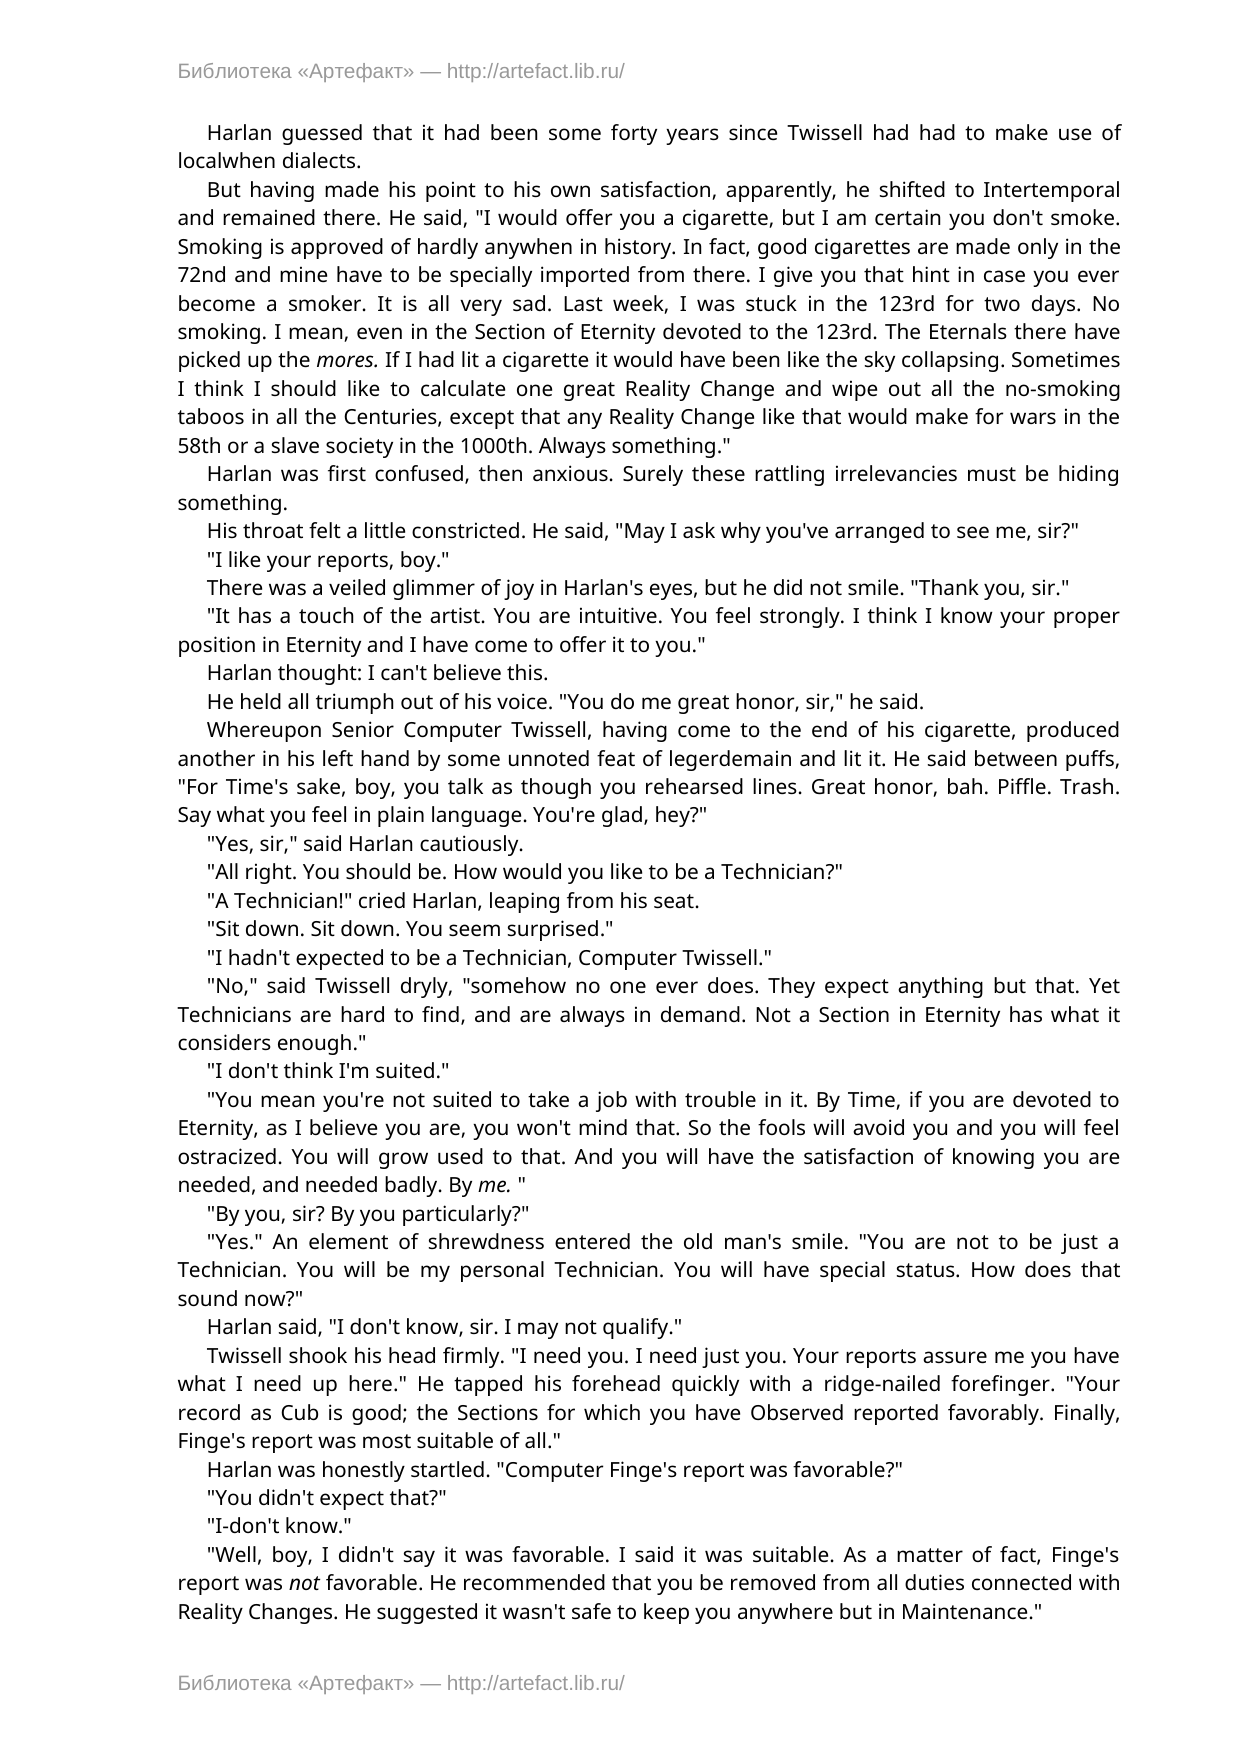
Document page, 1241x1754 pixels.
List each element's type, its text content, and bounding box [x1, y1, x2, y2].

text "A Technician!" cried Harlan, leaping from his seat. [177, 886, 1122, 914]
text "Yes." An element of shrewdness entered the old man's smile. "You are not to be just a Technician. You will be my personal Technician. You will have special status. How does that sound now?" [177, 1227, 1122, 1312]
text "No," said Twissell dryly, "somehow no one ever does. They expect anything but that. Yet Technicians are hard to find, and are always in demand. Not a Section in Eternity has what it considers enough." [177, 971, 1122, 1057]
text Whereupon Senior Computer Twissell, having come to the end of his cigarette, produced another in his left hand by some unnoted feat of legerdemain and lit it. He said between puffs, "For Time's sake, boy, you talk as though you rehearsed lines. Great honor, bah. Piffle. Trash. Say what you feel in plain language. You're glad, hey?" [177, 715, 1122, 829]
text Twissell shook his head firmly. "I need you. I need just you. Your reports assure me you have what I need up here." He tapped his forehead quickly with a ridge-nailed forefinger. "Your record as Cub is good; the Sections for which you have Observed reported favorably. Finally, Finge's report was most suitable of all." [177, 1341, 1122, 1455]
text "You mean you're not suited to take a job with trouble in it. By Time, if you are devoted to Eternity, as I believe you are, you won't mind that. So the fools will avoid you and you will feel ostracized. You will grow used to that. And you will have the satisfaction of knowing you are needed, and needed badly. By me. " [177, 1085, 1122, 1199]
text "Yes, sir," said Harlan cautiously. [177, 829, 1122, 857]
text "Sit down. Sit down. You seem surprised." [177, 914, 1122, 943]
text Harlan was honestly startled. "Computer Finge's report was favorable?" [177, 1455, 1122, 1483]
text "I don't think I'm suited." [177, 1057, 1122, 1085]
text But having made his point to his own satisfaction, apparently, he shifted to Intertemporal and remained there. He said, "I would offer you a cigarette, but I am certain you don't smoke. Smoking is approved of hardly anywhen in history. In fact, good cigarettes are made only in the 72nd and mine have to be specially imported from there. I give you that hint in case you ever become a smoker. It is all very sad. Last week, I was stuck in the 123rd for two days. No smoking. I mean, even in the Section of Eternity devoted to the 123rd. The Eternals there have picked up the mores. If I had lit a cigarette it would have been like the sky collapsing. Sometimes I think I should like to calculate one great Reality Change and wipe out all the no-smoking taboos in all the Centuries, except that any Reality Change like that would make for wars in the 58th or a slave society in the 1000th. Always something." [177, 175, 1122, 459]
text He held all triumph out of his voice. "You do me great honor, sir," he said. [177, 687, 1122, 715]
text "I-don't know." [177, 1512, 1122, 1540]
text Harlan guessed that it had been some forty years since Twissell had had to make use of localwhen dialects. [177, 118, 1122, 175]
text His throat felt a little constricted. He said, "May I ask why you've arranged to see me, sir?" [177, 516, 1122, 545]
text "I hadn't expected to be a Technician, Computer Twissell." [177, 943, 1122, 971]
text Harlan was first confused, then anxious. Surely these rattling irrelevancies must be hiding something. [177, 459, 1122, 516]
text Harlan thought: I can't believe this. [177, 658, 1122, 687]
text "I like your reports, boy." [177, 545, 1122, 573]
text Harlan said, "I don't know, sir. I may not qualify." [177, 1312, 1122, 1341]
text "By you, sir? By you particularly?" [177, 1199, 1122, 1227]
text "Well, boy, I didn't say it was favorable. I said it was suitable. As a matter of fact, Finge's report was not favorable. He recommended that you be removed from all duties connected with Reality Changes. He suggested it wasn't safe to keep you anywhere but in Maintenance." [177, 1540, 1122, 1625]
text "All right. You should be. How would you like to be a Technician?" [177, 857, 1122, 886]
text "You didn't expect that?" [177, 1483, 1122, 1512]
text There was a veiled glimmer of joy in Harlan's eyes, but he did not smile. "Thank you, sir." [177, 573, 1122, 602]
text "It has a touch of the artist. You are intuitive. You feel strongly. I think I know your proper position in Eternity and I have come to offer it to you." [177, 602, 1122, 658]
